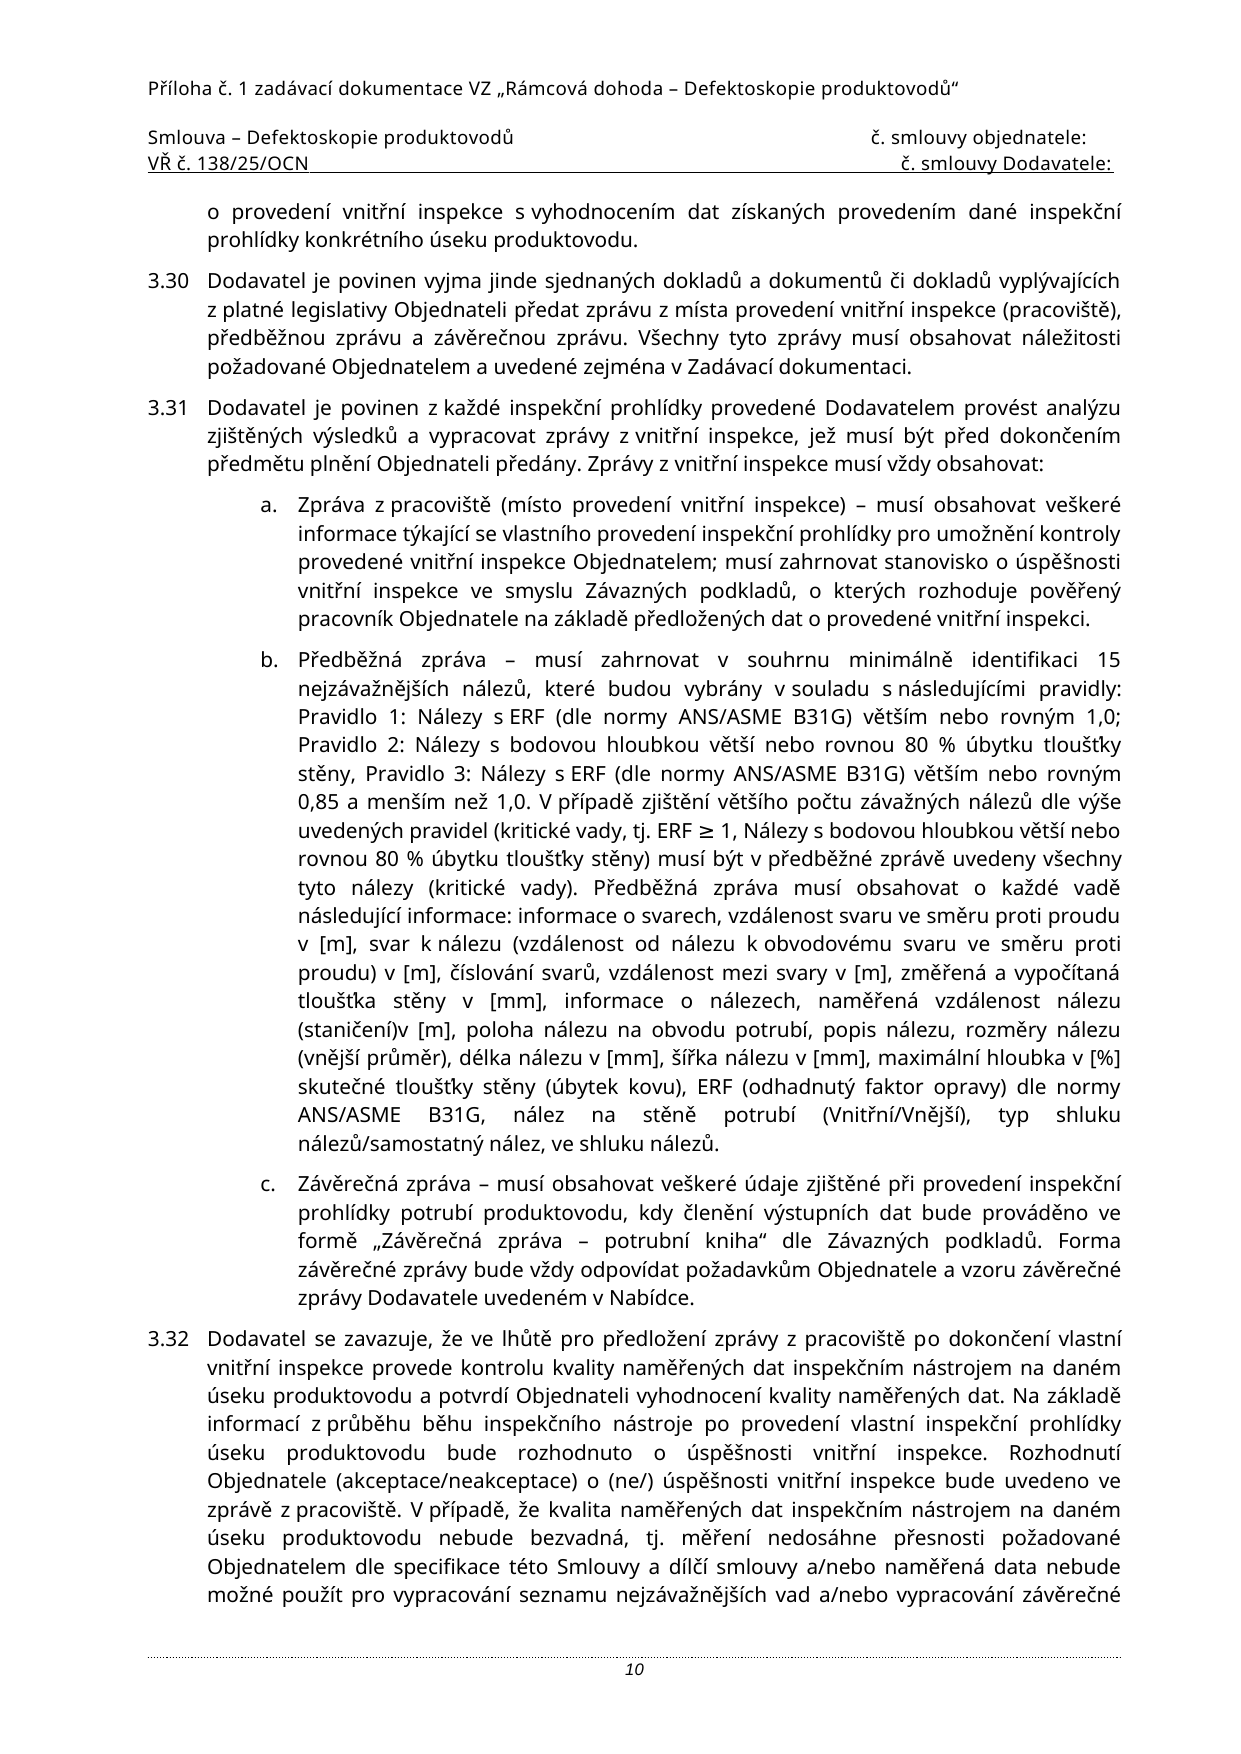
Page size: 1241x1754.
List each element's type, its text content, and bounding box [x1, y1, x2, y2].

list Dodavatel je povinen vyjma jinde sjednaných dokladů a dokumentů či dokladů vyplývajících z platné legislativy Objednateli předat zprávu z místa provedení vnitřní inspekce (pracoviště), předběžnou zprávu a závěrečnou zprávu. Všechny tyto zprávy musí obsahovat náležitosti požadované Objednatelem a uvedené zejména v Zadávací dokumentaci. [148, 266, 1122, 380]
list Zpráva z pracoviště (místo provedení vnitřní inspekce) – musí obsahovat veškeré informace týkající se vlastního provedení inspekční prohlídky pro umožnění kontroly provedené vnitřní inspekce Objednatelem; musí zahrnovat stanovisko o úspěšnosti vnitřní inspekce ve smyslu Závazných podkladů, o kterých rozhoduje pověřený pracovník Objednatele na základě předložených dat o provedené vnitřní inspekci. [260, 491, 1122, 633]
list Závěrečná zpráva – musí obsahovat veškeré údaje zjištěné při provedení inspekční prohlídky potrubí produktovodu, kdy členění výstupních dat bude prováděno ve formě „Závěrečná zpráva – potrubní kniha“ dle Závazných podkladů. Forma závěrečné zprávy bude vždy odpovídat požadavkům Objednatele a vzoru závěrečné zprávy Dodavatele uvedeném v Nabídce. [260, 1169, 1122, 1312]
list Předběžná zpráva – musí zahrnovat v souhrnu minimálně identifikaci 15 nejzávažnějších nálezů, které budou vybrány v souladu s následujícími pravidly: Pravidlo 1: Nálezy s ERF (dle normy ANS/ASME B31G) větším nebo rovným 1,0; Pravidlo 2: Nálezy s bodovou hloubkou větší nebo rovnou 80 % úbytku tloušťky stěny, Pravidlo 3: Nálezy s ERF (dle normy ANS/ASME B31G) větším nebo rovným 0,85 a menším než 1,0. V případě zjištění většího počtu závažných nálezů dle výše uvedených pravidel (kritické vady, tj. ERF ≥ 1, Nálezy s bodovou hloubkou větší nebo rovnou 80 % úbytku tloušťky stěny) musí být v předběžné zprávě uvedeny všechny tyto nálezy (kritické vady). Předběžná zpráva musí obsahovat o každé vadě následující informace: informace o svarech, vzdálenost svaru ve směru proti proudu v [m], svar k nálezu (vzdálenost od nálezu k obvodovému svaru ve směru proti proudu) v [m], číslování svarů, vzdálenost mezi svary v [m], změřená a vypočítaná tloušťka stěny v [mm], informace o nálezech, naměřená vzdálenost nálezu (staničení)v [m], poloha nálezu na obvodu potrubí, popis nálezu, rozměry nálezu (vnější průměr), délka nálezu v [mm], šířka nálezu v [mm], maximální hloubka v [%] skutečné tloušťky stěny (úbytek kovu), ERF (odhadnutý faktor opravy) dle normy ANS/ASME B31G, nález na stěně potrubí (Vnitřní/Vnější), typ shluku nálezů/samostatný nález, ve shluku nálezů. [260, 645, 1122, 1157]
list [148, 1324, 1122, 1609]
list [148, 197, 1122, 254]
list Dodavatel je povinen z každé inspekční prohlídky provedené Dodavatelem provést analýzu zjištěných výsledků a vypracovat zprávy z vnitřní inspekce, jež musí být před dokončením předmětu plnění Objednateli předány. Zprávy z vnitřní inspekce musí vždy obsahovat: [148, 393, 1122, 478]
